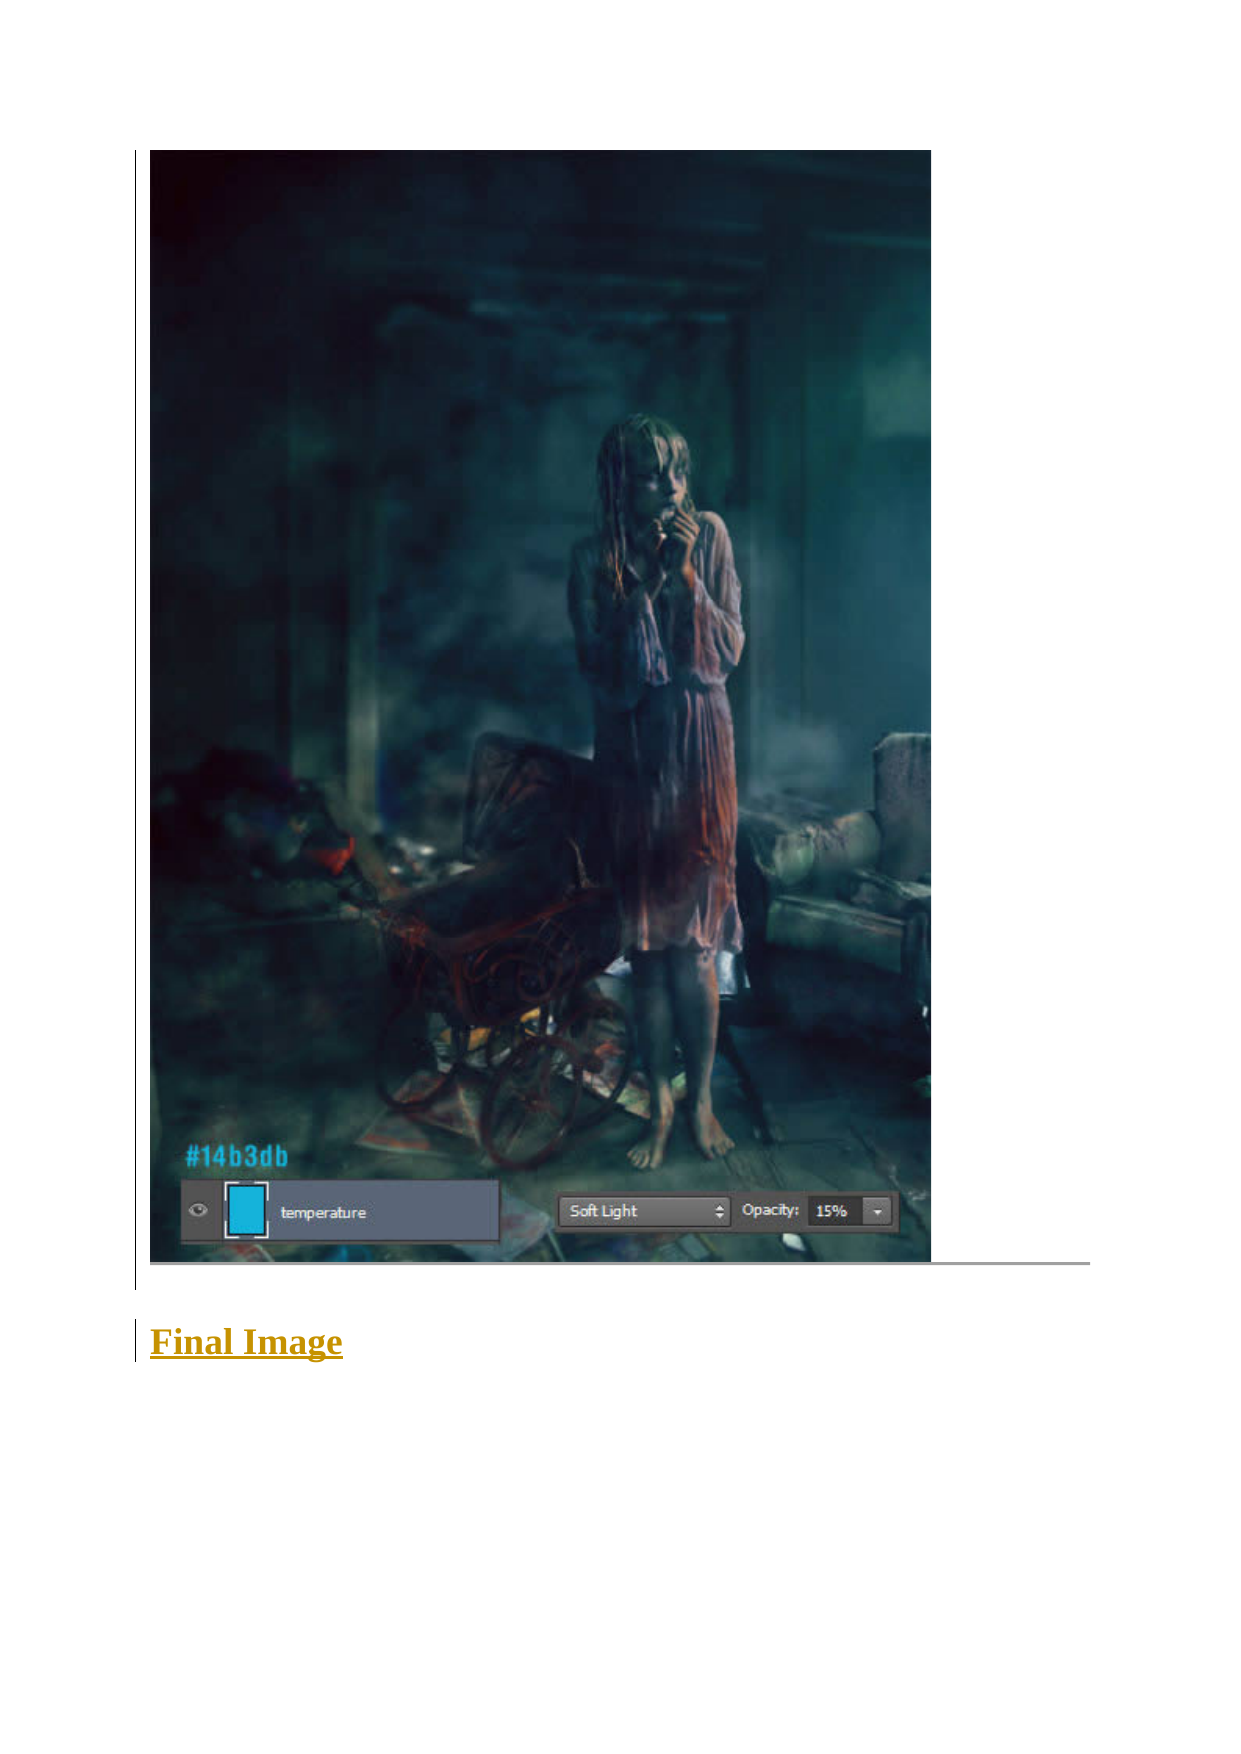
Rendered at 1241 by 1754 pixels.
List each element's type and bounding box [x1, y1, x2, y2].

picture [150, 150, 932, 1262]
